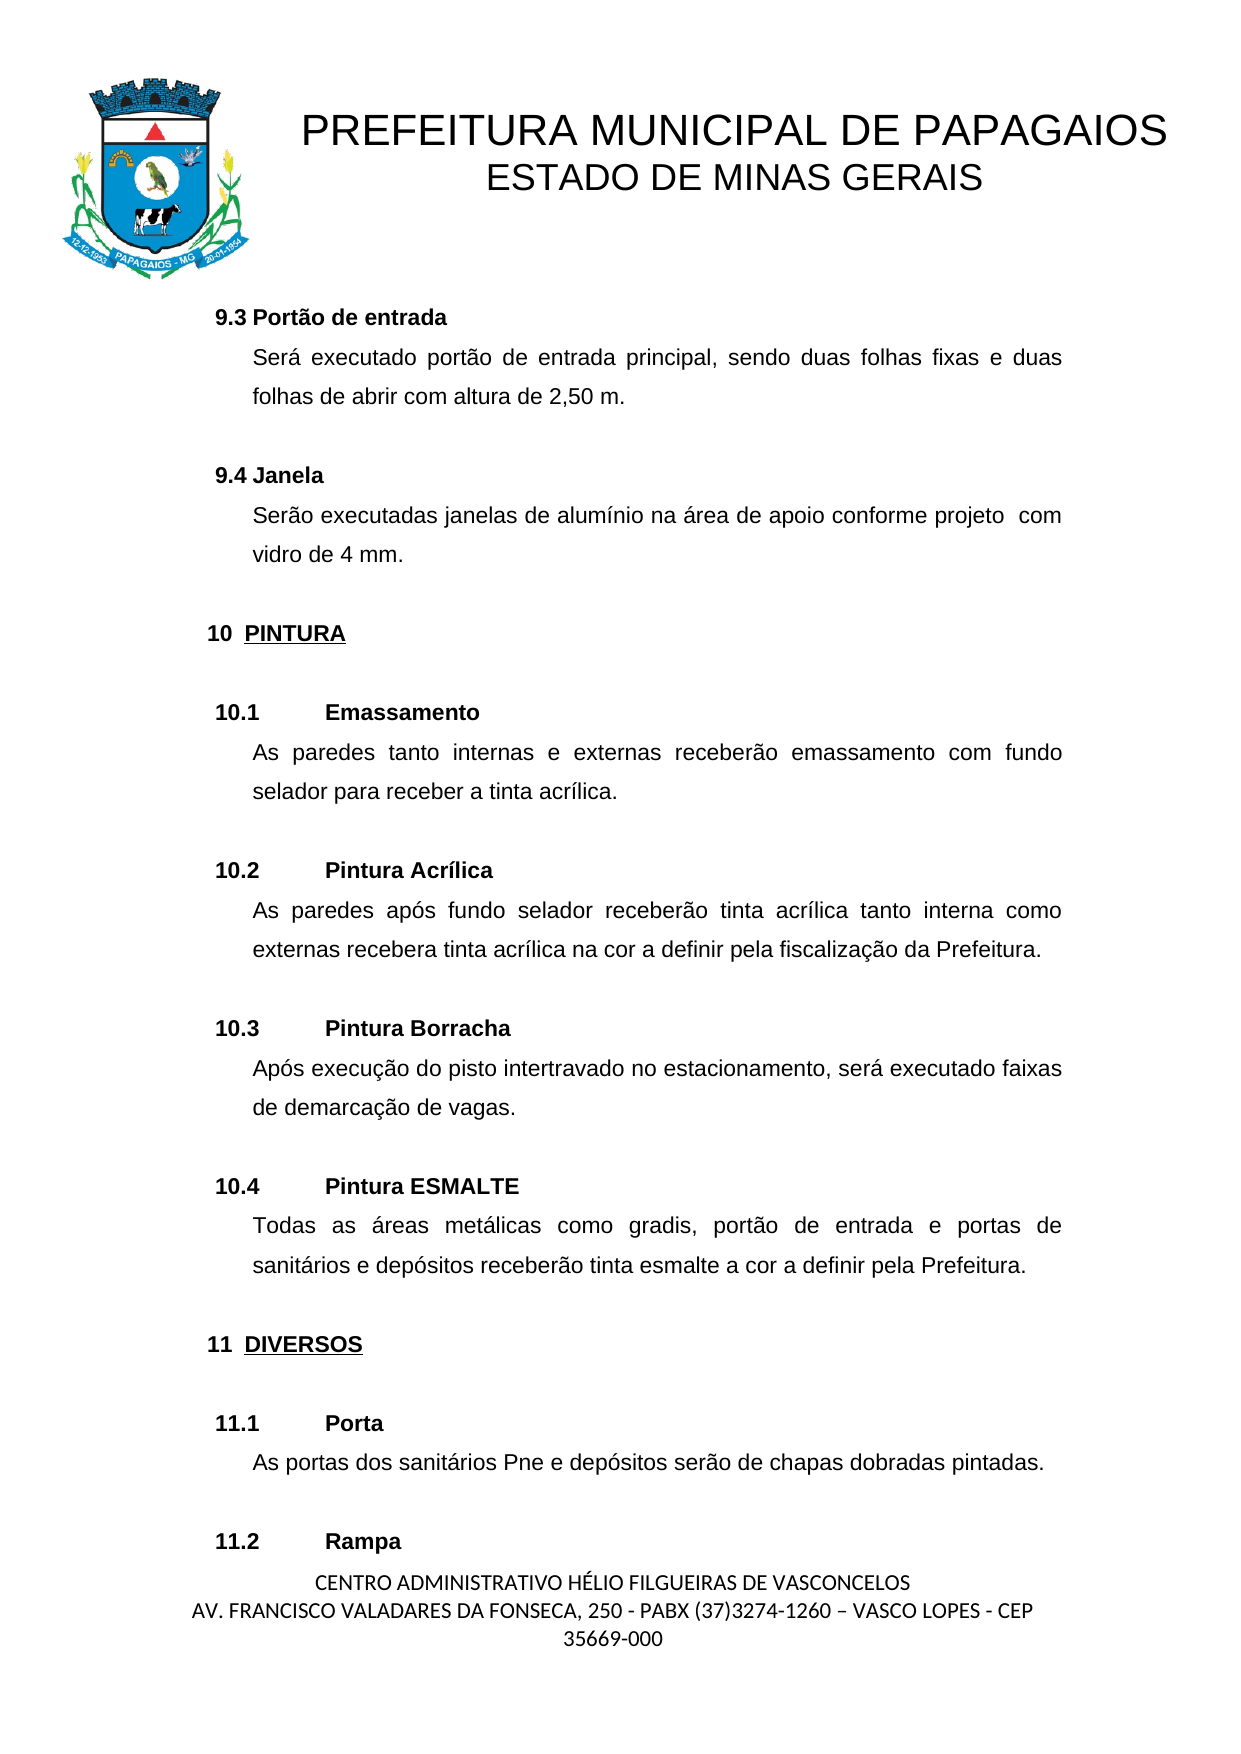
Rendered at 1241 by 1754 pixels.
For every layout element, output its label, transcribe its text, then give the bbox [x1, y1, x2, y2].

list Janela [215, 462, 1063, 489]
list As portas dos sanitários Pne e depósitos serão de chapas dobradas pintadas. [252, 1449, 1063, 1476]
picture [61, 73, 251, 281]
list Pintura ESMALTE [215, 1173, 1063, 1199]
list DIVERSOS [207, 1331, 1063, 1357]
list Todas as áreas metálicas como gradis, portão de entrada e portas de sanitários e depósitos receberão tinta esmalte a cor a definir pela Prefeitura. [252, 1212, 1063, 1278]
list Após execução do pisto intertravado no estacionamento, será executado faixas de demarcação de vagas. [252, 1054, 1063, 1120]
list As paredes tanto internas e externas receberão emassamento com fundo selador para receber a tinta acrílica. [252, 739, 1063, 804]
list Pintura Borracha [215, 1015, 1063, 1041]
list Emassamento [215, 699, 1063, 726]
list Porta [215, 1410, 1063, 1436]
list PINTURA [207, 620, 1063, 647]
list As paredes após fundo selador receberão tinta acrílica tanto interna como externas recebera tinta acrílica na cor a definir pela fiscalização da Prefeitura. [252, 897, 1063, 962]
list Serão executadas janelas de alumínio na área de apoio conforme projeto com vidro de 4 mm. [252, 502, 1063, 568]
list Portão de entrada [215, 304, 1063, 331]
list Será executado portão de entrada principal, sendo duas folhas fixas e duas folhas de abrir com altura de 2,50 m. [252, 344, 1063, 410]
list Rampa [215, 1528, 1063, 1554]
list Pintura Acrílica [215, 857, 1063, 883]
